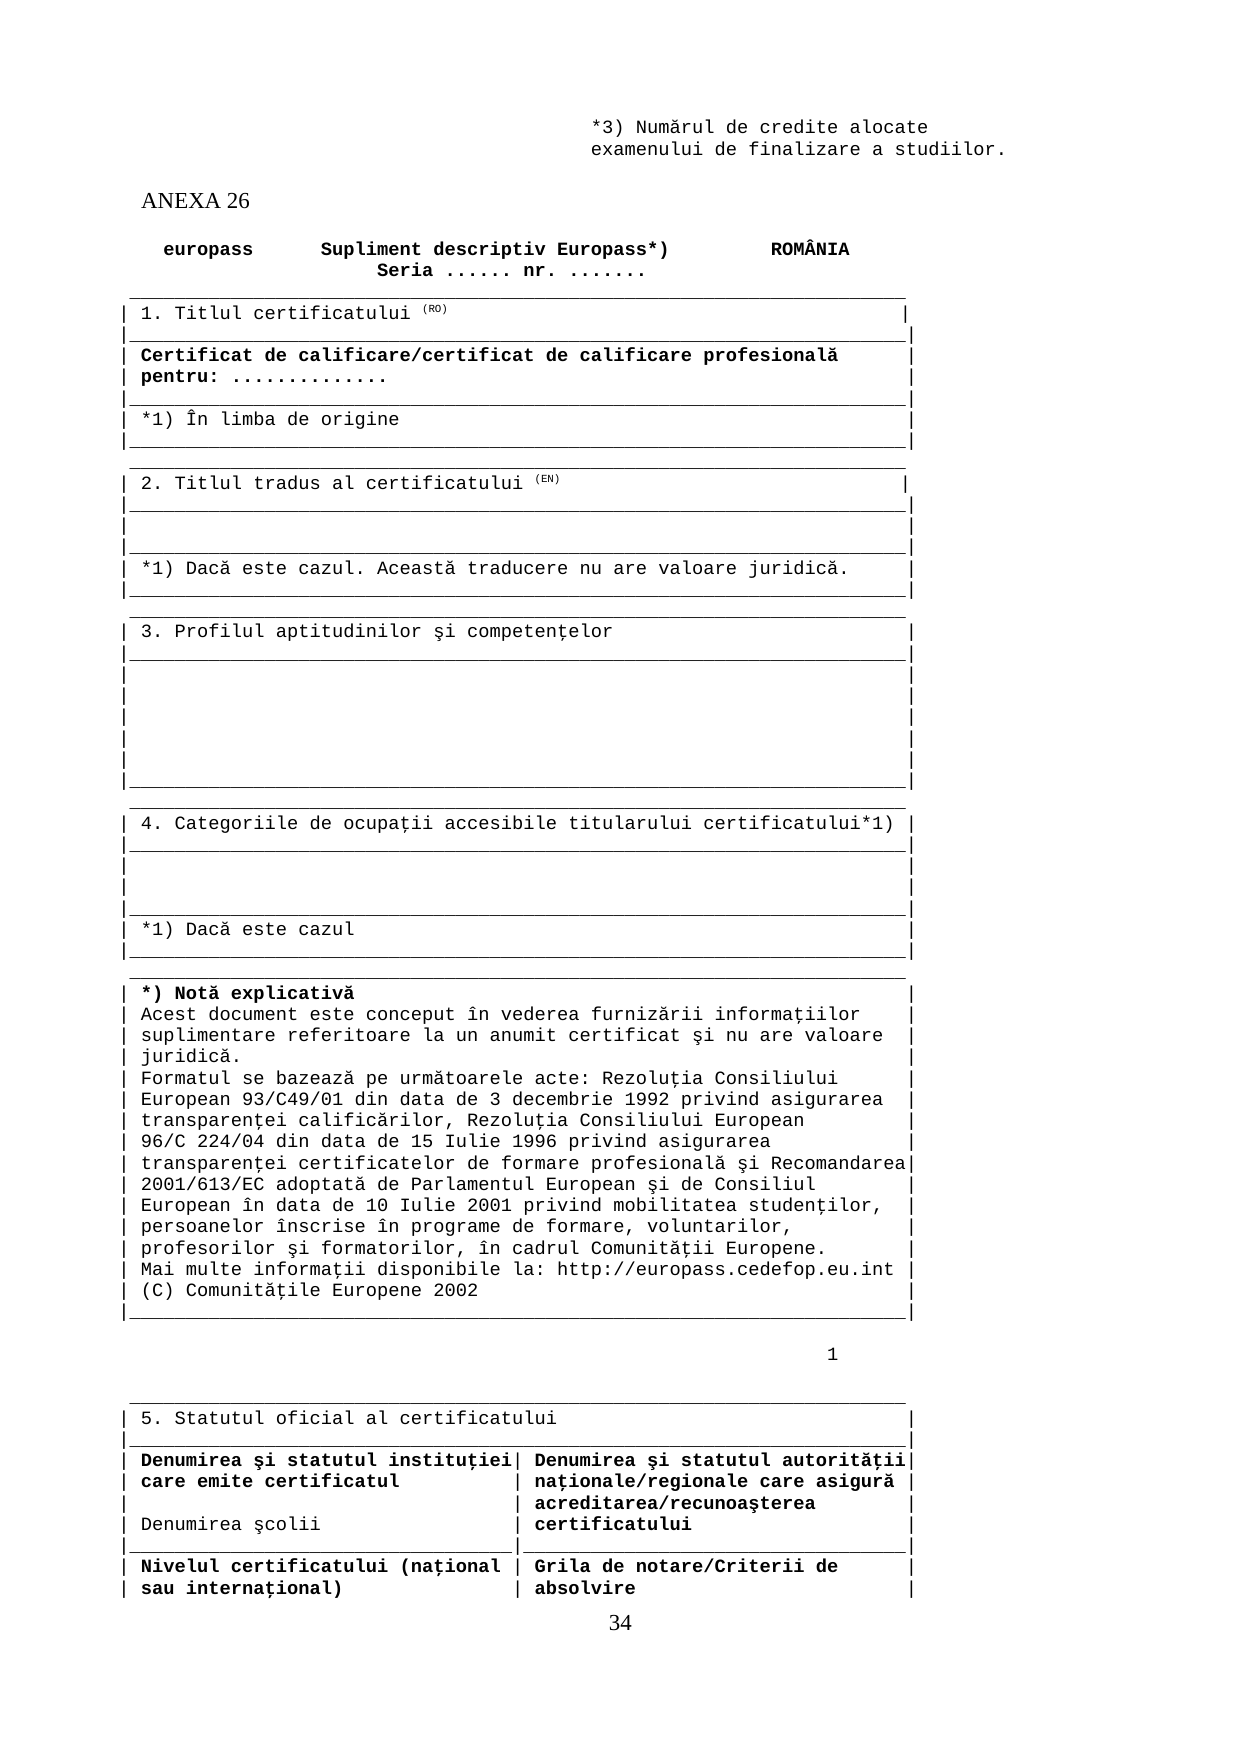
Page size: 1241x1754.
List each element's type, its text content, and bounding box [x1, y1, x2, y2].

text | 5. Statutul oficial al certificatului | [118, 1408, 1122, 1430]
text | persoanelor înscrise în programe de formare, voluntarilor, | [118, 1217, 1122, 1238]
text Seria ...... nr. ....... [118, 261, 1122, 282]
text | 2001/613/EC adoptată de Parlamentul European şi de Consiliul | [118, 1175, 1122, 1196]
text | Mai multe informaţii disponibile la: http://europass.cedefop.eu.int | [118, 1260, 1122, 1281]
text | juridică. | [118, 1047, 1122, 1068]
text |_____________________________________________________________________| [118, 580, 1122, 601]
text | transparenţei certificatelor de formare profesională şi Recomandarea| [118, 1153, 1122, 1175]
text | 4. Categoriile de ocupaţii accesibile titularului certificatului*1) | [118, 813, 1122, 835]
text _____________________________________________________________________ [118, 452, 1122, 473]
text | 1. Titlul certificatului (RO) | [118, 303, 1122, 325]
text |_____________________________________________________________________| [118, 835, 1122, 856]
text _____________________________________________________________________ [118, 601, 1122, 622]
text _____________________________________________________________________ [118, 282, 1122, 303]
text |_____________________________________________________________________| [118, 537, 1122, 558]
text |_____________________________________________________________________| [118, 643, 1122, 665]
text | transparenţei calificărilor, Rezoluţia Consiliului European | [118, 1111, 1122, 1132]
text | 96/C 224/04 din data de 15 Iulie 1996 privind asigurarea | [118, 1132, 1122, 1153]
text |_____________________________________________________________________| [118, 495, 1122, 516]
text | care emite certificatul | naţionale/regionale care asigură | [118, 1472, 1122, 1493]
text | European 93/C49/01 din data de 3 decembrie 1992 privind asigurarea | [118, 1090, 1122, 1111]
text | | [118, 516, 1122, 537]
text | *1) Dacă este cazul. Această traducere nu are valoare juridică. | [118, 558, 1122, 580]
text | Denumirea şi statutul instituţiei| Denumirea şi statutul autorităţii| [118, 1451, 1122, 1472]
text | | [118, 877, 1122, 898]
text *3) Numărul de credite alocate [118, 118, 1122, 139]
text |_____________________________________________________________________| [118, 388, 1122, 410]
text | | [118, 856, 1122, 877]
text europass Supliment descriptiv Europass*) ROMÂNIA [118, 240, 1122, 261]
text | | [118, 707, 1122, 728]
text |_____________________________________________________________________| [118, 431, 1122, 452]
text | European în data de 10 Iulie 2001 privind mobilitatea studenţilor, | [118, 1196, 1122, 1217]
text _____________________________________________________________________ [118, 1387, 1122, 1408]
text |_____________________________________________________________________| [118, 898, 1122, 920]
text examenului de finalizare a studiilor. [118, 139, 1122, 161]
text |_____________________________________________________________________| [118, 771, 1122, 792]
text | | [118, 665, 1122, 686]
text 1 [118, 1345, 1122, 1366]
text | *) Notă explicativă | [118, 983, 1122, 1005]
text | | acreditarea/recunoaşterea | [118, 1493, 1122, 1515]
text | (C) Comunităţile Europene 2002 | [118, 1281, 1122, 1302]
text |_____________________________________________________________________| [118, 1302, 1122, 1323]
text | Formatul se bazează pe următoarele acte: Rezoluţia Consiliului | [118, 1068, 1122, 1090]
text |_____________________________________________________________________| [118, 941, 1122, 962]
text _____________________________________________________________________ [118, 962, 1122, 983]
text | | [118, 728, 1122, 750]
text | Nivelul certificatului (naţional | Grila de notare/Criterii de | [118, 1557, 1122, 1578]
text | *1) Dacă este cazul | [118, 920, 1122, 941]
text | 2. Titlul tradus al certificatului (EN) | [118, 473, 1122, 495]
text | 3. Profilul aptitudinilor şi competenţelor | [118, 622, 1122, 643]
text ANEXA 26 [118, 187, 1122, 213]
text | pentru: .............. | [118, 367, 1122, 388]
text |_____________________________________________________________________| [118, 325, 1122, 346]
text | suplimentare referitoare la un anumit certificat şi nu are valoare | [118, 1026, 1122, 1047]
text | Certificat de calificare/certificat de calificare profesională | [118, 346, 1122, 367]
text | | [118, 686, 1122, 707]
text _____________________________________________________________________ [118, 792, 1122, 813]
text | Denumirea şcolii | certificatului | [118, 1515, 1122, 1536]
text | | [118, 750, 1122, 771]
text |_____________________________________________________________________| [118, 1430, 1122, 1451]
text | *1) În limba de origine | [118, 410, 1122, 431]
text | sau internaţional) | absolvire | [118, 1578, 1122, 1600]
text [118, 1536, 1122, 1557]
text | Acest document este conceput în vederea furnizării informaţiilor | [118, 1005, 1122, 1026]
text | profesorilor şi formatorilor, în cadrul Comunităţii Europene. | [118, 1238, 1122, 1260]
